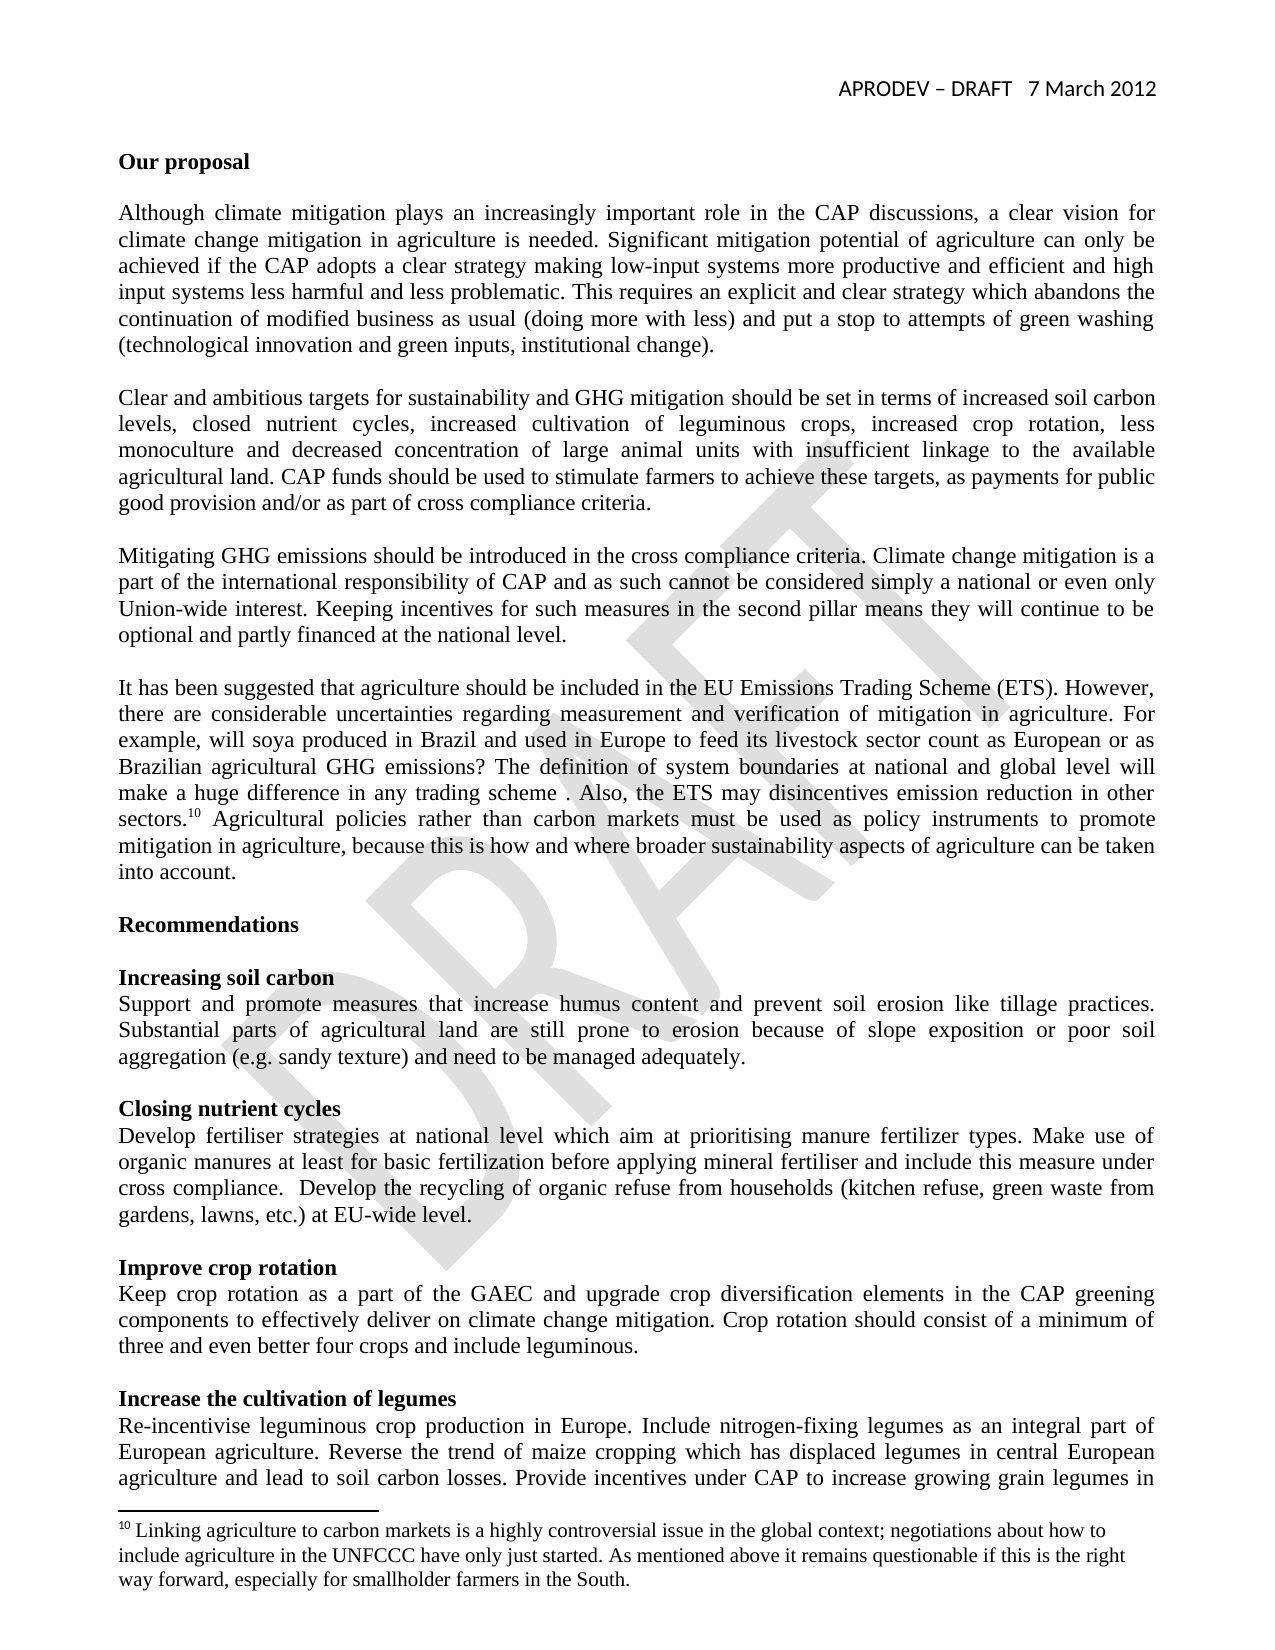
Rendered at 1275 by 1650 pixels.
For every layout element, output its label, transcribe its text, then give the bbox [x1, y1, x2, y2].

text Recommendations [118, 911, 1157, 937]
text Closing nutrient cycles [118, 1095, 1157, 1122]
text Increasing soil carbon [118, 964, 1157, 990]
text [118, 1412, 1157, 1491]
text Our proposal [118, 118, 1157, 175]
text It has been suggested that agriculture should be included in the EU Emissions Trading Scheme (ETS). However, there are considerable uncertainties regarding measurement and verification of mitigation in agriculture. For example, will soya produced in Brazil and used in Europe to feed its livestock sector count as European or as Brazilian agricultural GHG emissions? The definition of system boundaries at national and global level will make a huge difference in any trading scheme . Also, the ETS may disincentives emission reduction in other sectors. Agricultural policies rather than carbon markets must be used as policy instruments to promote mitigation in agriculture, because this is how and where broader sustainability aspects of agriculture can be taken into account. [118, 674, 1157, 884]
text Although climate mitigation plays an increasingly important role in the CAP discussions, a clear vision for climate change mitigation in agriculture is needed. Significant mitigation potential of agriculture can only be achieved if the CAP adopts a clear strategy making low-input systems more productive and efficient and high input systems less harmful and less problematic. This requires an explicit and clear strategy which abandons the continuation of modified business as usual (doing more with less) and put a stop to attempts of green washing (technological innovation and green inputs, institutional change). [118, 199, 1157, 357]
text Keep crop rotation as a part of the GAEC and upgrade crop diversification elements in the CAP greening components to effectively deliver on climate change mitigation. Crop rotation should consist of a minimum of three and even better four crops and include leguminous. [118, 1280, 1157, 1359]
text Improve crop rotation [118, 1253, 1157, 1280]
text Mitigating GHG emissions should be introduced in the cross compliance criteria. Climate change mitigation is a part of the international responsibility of CAP and as such cannot be considered simply a national or even only Union-wide interest. Keeping incentives for such measures in the second pillar means they will continue to be optional and partly financed at the national level. [118, 542, 1157, 647]
text Develop fertiliser strategies at national level which aim at prioritising manure fertilizer types. Make use of organic manures at least for basic fertilization before applying mineral fertiliser and include this measure under cross compliance. Develop the recycling of organic refuse from households (kitchen refuse, green waste from gardens, lawns, etc.) at EU-wide level. [118, 1122, 1157, 1227]
text Support and promote measures that increase humus content and prevent soil erosion like tillage practices. Substantial parts of agricultural land are still prone to erosion because of slope exposition or poor soil aggregation (e.g. sandy texture) and need to be managed adequately. [118, 990, 1157, 1069]
text Increase the cultivation of legumes [118, 1385, 1157, 1412]
text Clear and ambitious targets for sustainability and GHG mitigation should be set in terms of increased soil carbon levels, closed nutrient cycles, increased cultivation of leguminous crops, increased crop rotation, less monoculture and decreased concentration of large animal units with insufficient linkage to the available agricultural land. CAP funds should be used to stimulate farmers to achieve these targets, as payments for public good provision and/or as part of cross compliance criteria. [118, 384, 1157, 516]
